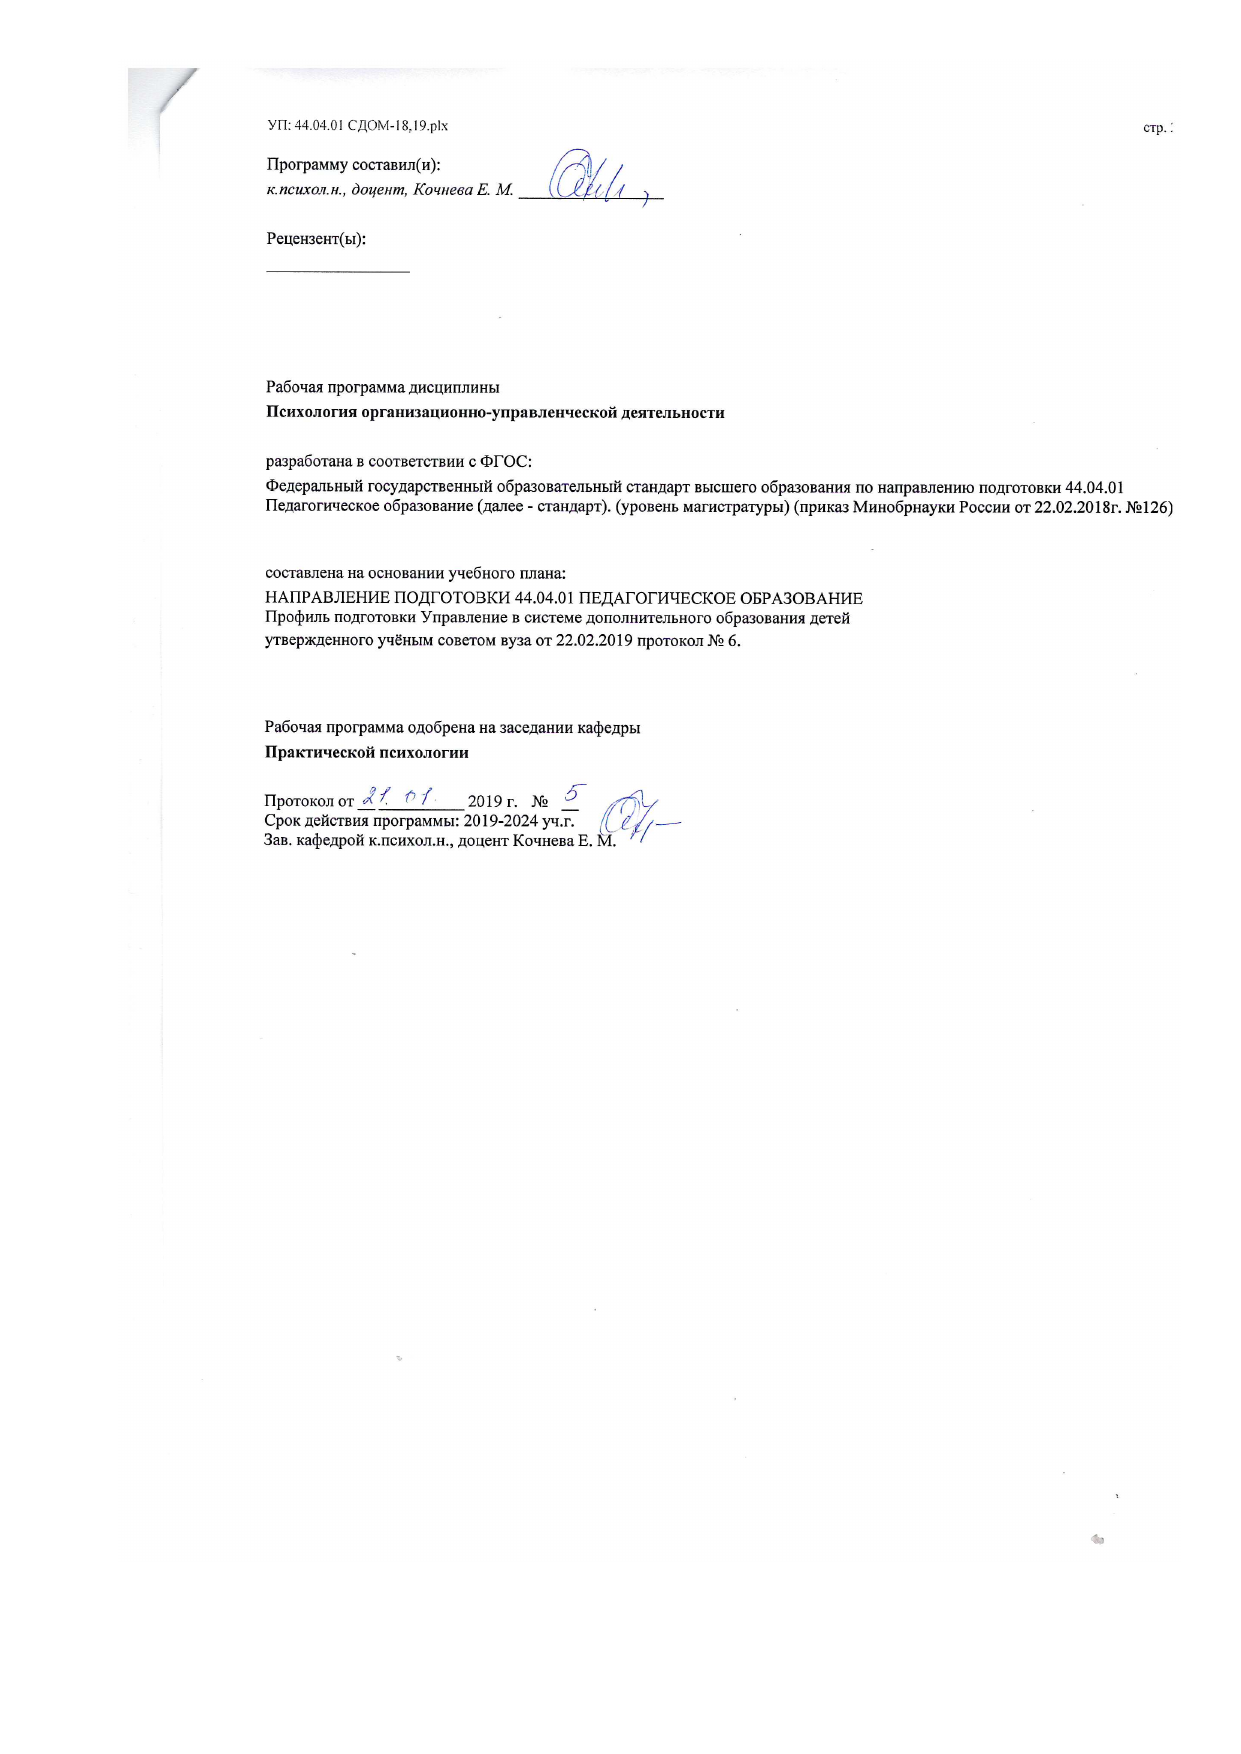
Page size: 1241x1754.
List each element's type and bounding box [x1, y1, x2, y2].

picture [118, 59, 1182, 1562]
